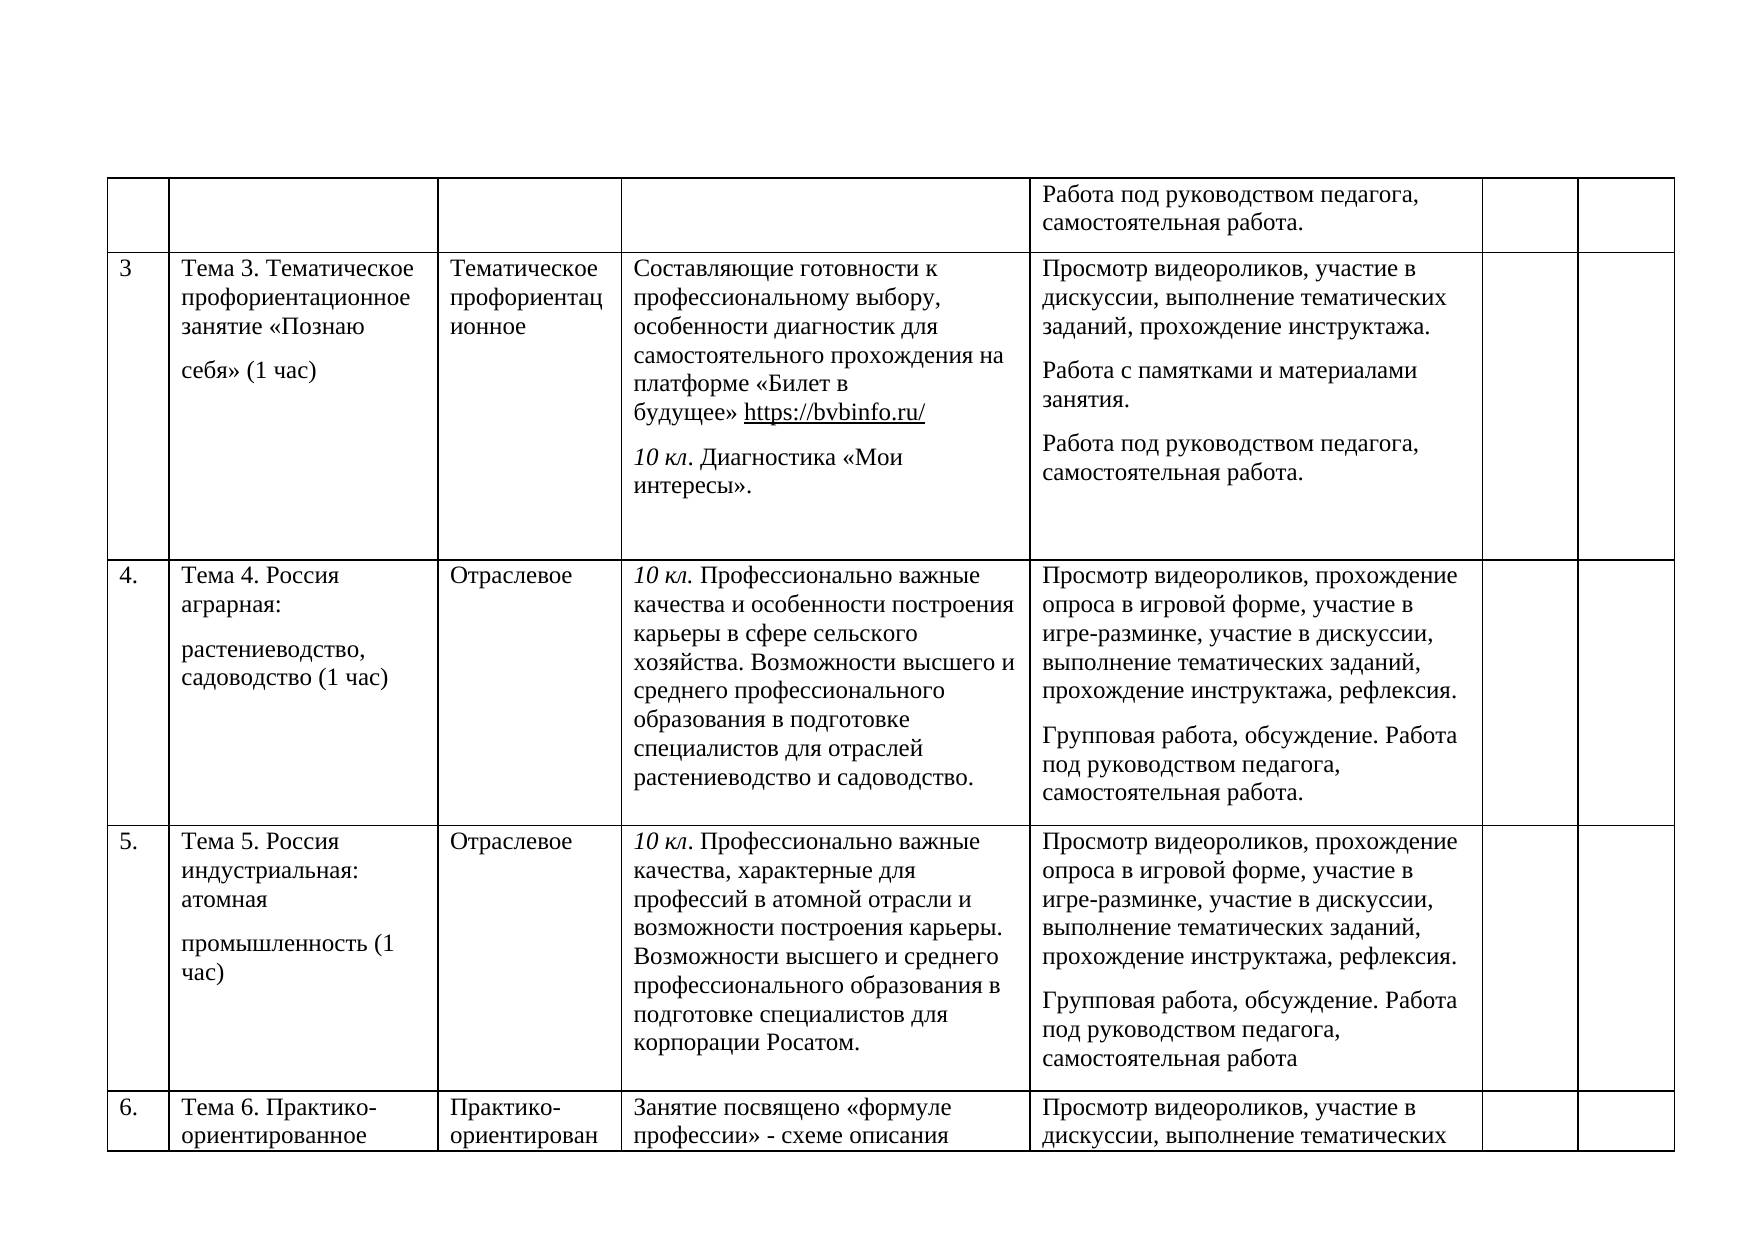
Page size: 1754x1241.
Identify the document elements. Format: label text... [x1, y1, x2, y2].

table_cell Тема 3. Тематическое профориентационное занятие «Познаю себя» (1 час) [170, 253, 437, 559]
table_cell 10 кл. Профессионально важные качества, характерные для профессий в атомной отрасли и возможности построения карьеры. Возможности высшего и среднего профессионального образования в подготовке специалистов для корпорации Росатом. [622, 826, 1029, 1090]
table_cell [439, 179, 621, 252]
table_cell [1483, 826, 1577, 1090]
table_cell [1031, 179, 1482, 252]
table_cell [622, 1092, 1029, 1150]
table_cell 10 кл. Профессионально важные качества и особенности построения карьеры в сфере сельского хозяйства. Возможности высшего и среднего профессионального образования в подготовке специалистов для отраслей растениеводство и садоводство. [622, 561, 1029, 825]
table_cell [170, 1092, 437, 1150]
table_cell 6. [108, 1092, 168, 1150]
table_cell [1483, 253, 1577, 559]
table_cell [1031, 1092, 1482, 1150]
table_cell 3 [108, 253, 168, 559]
table_cell [1579, 826, 1674, 1090]
table_cell Тема 5. Россия индустриальная: атомная промышленность (1 час) [170, 826, 437, 1090]
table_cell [622, 179, 1029, 252]
table_cell Тема 4. Россия аграрная: растениеводство, садоводство (1 час) [170, 561, 437, 825]
table_cell [1483, 179, 1577, 252]
table_cell [1579, 253, 1674, 559]
table_cell Отраслевое [439, 561, 621, 825]
table_cell Просмотр видеороликов, прохождение опроса в игровой форме, участие в игре-разминке, участие в дискуссии, выполнение тематических заданий, прохождение инструктажа, рефлексия. Групповая работа, обсуждение. Работа под руководством педагога, самостоятельная работа [1031, 826, 1482, 1090]
table_cell [1579, 179, 1674, 252]
table_cell Отраслевое [439, 826, 621, 1090]
table_cell Тематическое профориентац ионное [439, 253, 621, 559]
table_cell 2. [108, 179, 168, 252]
table_cell [1579, 1092, 1674, 1150]
table_cell [1483, 561, 1577, 825]
table_cell [1483, 1092, 1577, 1150]
table_cell 5. [108, 826, 168, 1090]
table_cell Просмотр видеороликов, прохождение опроса в игровой форме, участие в игре-разминке, участие в дискуссии, выполнение тематических заданий, прохождение инструктажа, рефлексия. Групповая работа, обсуждение. Работа под руководством педагога, самостоятельная работа. [1031, 561, 1482, 825]
table_cell Составляющие готовности к профессиональному выбору, особенности диагностик для самостоятельного прохождения на платформе «Билет в будущее» https://bvbinfo.ru/ 10 кл. Диагностика «Мои интересы». [622, 253, 1029, 559]
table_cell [439, 1092, 621, 1150]
table_cell [1579, 561, 1674, 825]
table_cell 4. [108, 561, 168, 825]
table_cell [170, 179, 437, 252]
